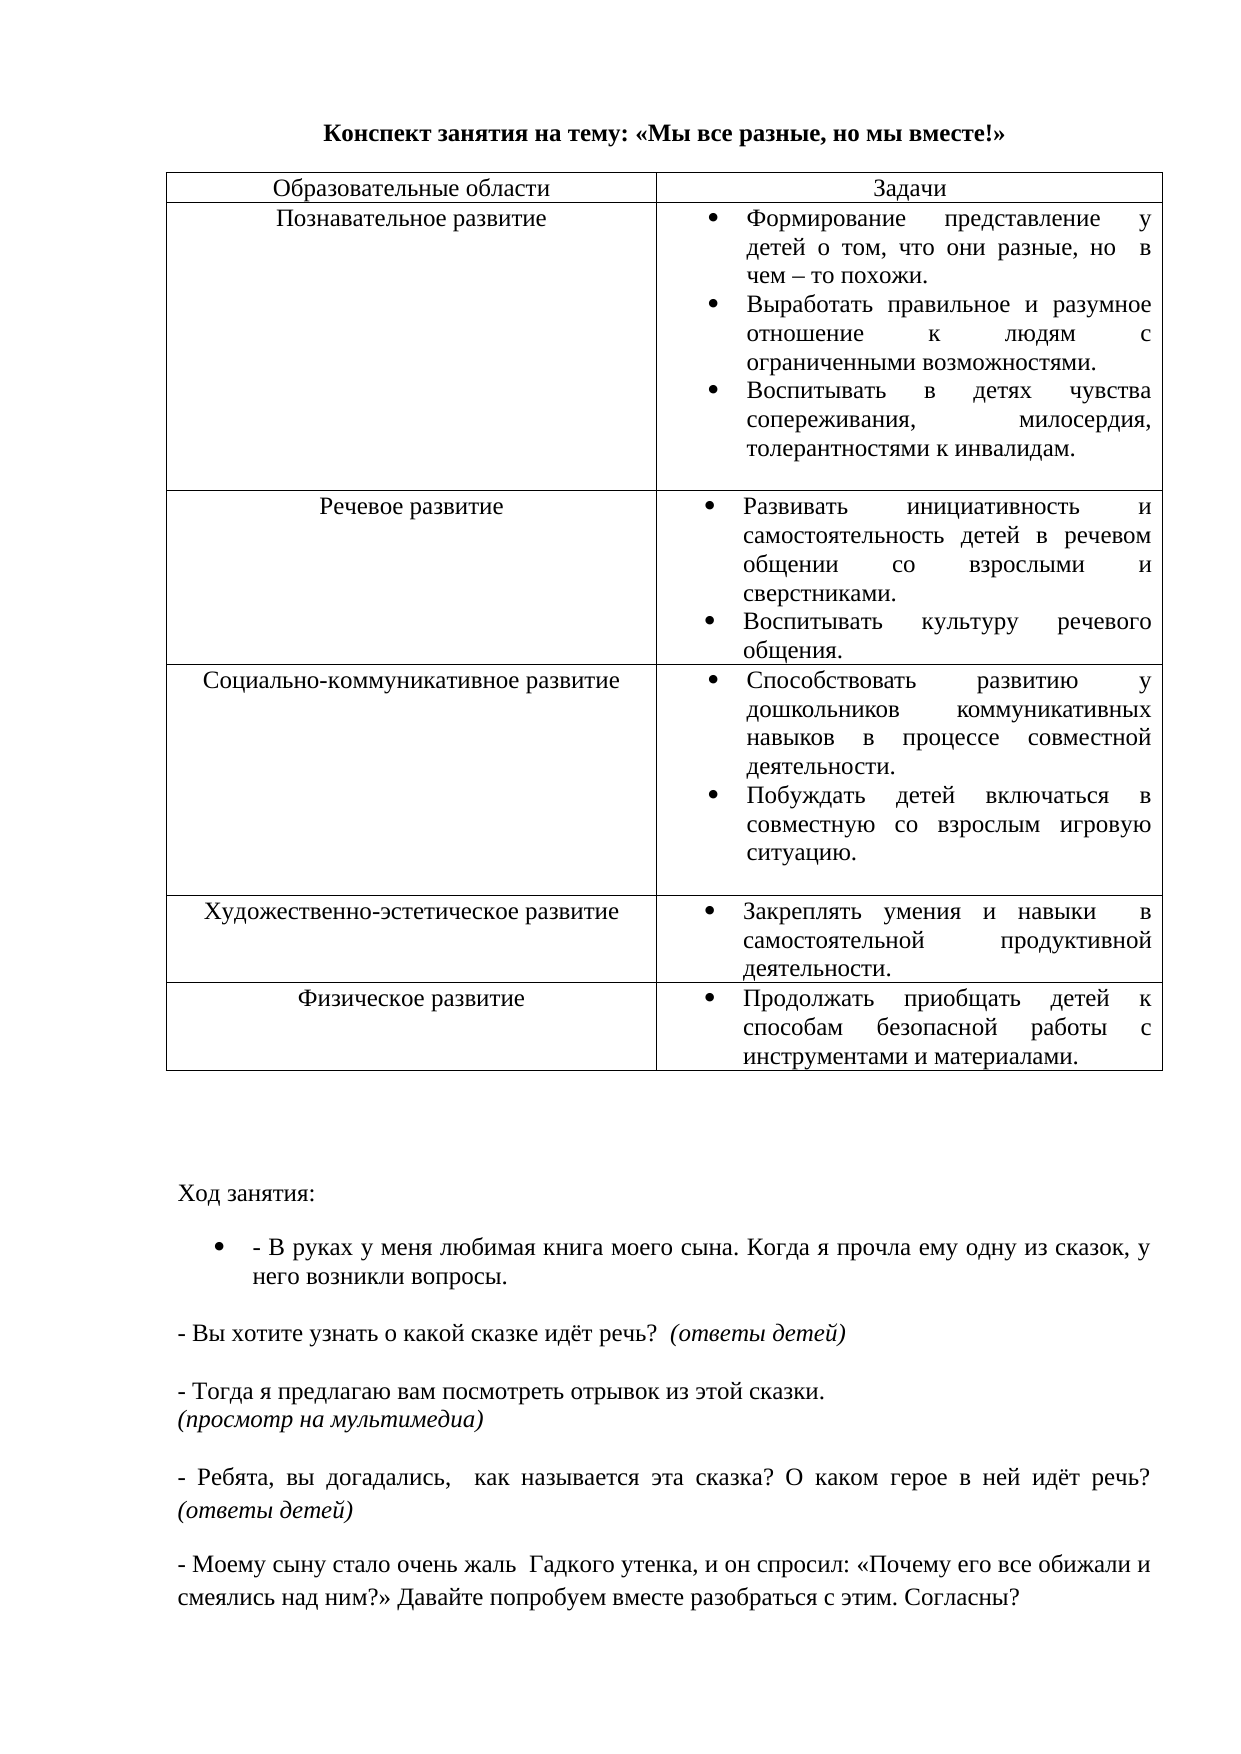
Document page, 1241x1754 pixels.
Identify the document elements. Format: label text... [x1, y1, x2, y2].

table_header Образовательные области [167, 173, 656, 202]
table_cell Закреплять умения и навыки в самостоятельной продуктивной деятельности. [657, 896, 1162, 982]
table_cell Развивать инициативность и самостоятельность детей в речевом общении со взрослыми и сверстниками. Воспитывать культуру речевого общения. [657, 491, 1162, 664]
text - Ребята, вы догадались, как называется эта сказка? О каком герое в ней идёт речь? (ответы детей) [177, 1462, 1152, 1524]
table_header Задачи [657, 173, 1162, 202]
table_cell Способствовать развитию у дошкольников коммуникативных навыков в процессе совместной деятельности. Побуждать детей включаться в совместную со взрослым игровую ситуацию. [657, 665, 1162, 895]
table_cell Физическое развитие [167, 983, 656, 1069]
text Конспект занятия на тему: «Мы все разные, но мы вместе!» [177, 118, 1152, 147]
list - В руках у меня любимая книга моего сына. Когда я прочла ему одну из сказок, у него возникли вопросы. [215, 1232, 1152, 1289]
table_cell Речевое развитие [167, 491, 656, 664]
table_cell Познавательное развитие [167, 203, 656, 490]
table_cell Художественно-эстетическое развитие [167, 896, 656, 982]
table_cell Социально-коммуникативное развитие [167, 665, 656, 895]
text - Тогда я предлагаю вам посмотреть отрывок из этой сказки. [177, 1376, 1152, 1404]
text - Вы хотите узнать о какой сказке идёт речь? (ответы детей) [177, 1318, 1152, 1347]
text - Моему сыну стало очень жаль Гадкого утенка, и он спросил: «Почему его все обижали и смеялись над ним?» Давайте попробуем вместе разобраться с этим. Согласны? [177, 1549, 1152, 1611]
text (просмотр на мультимедиа) [177, 1404, 1152, 1433]
table_cell Продолжать приобщать детей к способам безопасной работы с инструментами и материалами. [657, 983, 1162, 1069]
text Ход занятия: [177, 1178, 1152, 1207]
table_cell Формирование представление у детей о том, что они разные, но в чем – то похожи. Выработать правильное и разумное отношение к людям с ограниченными возможностями. Воспитывать в детях чувства сопереживания, милосердия, толерантностями к инвалидам. [657, 203, 1162, 490]
